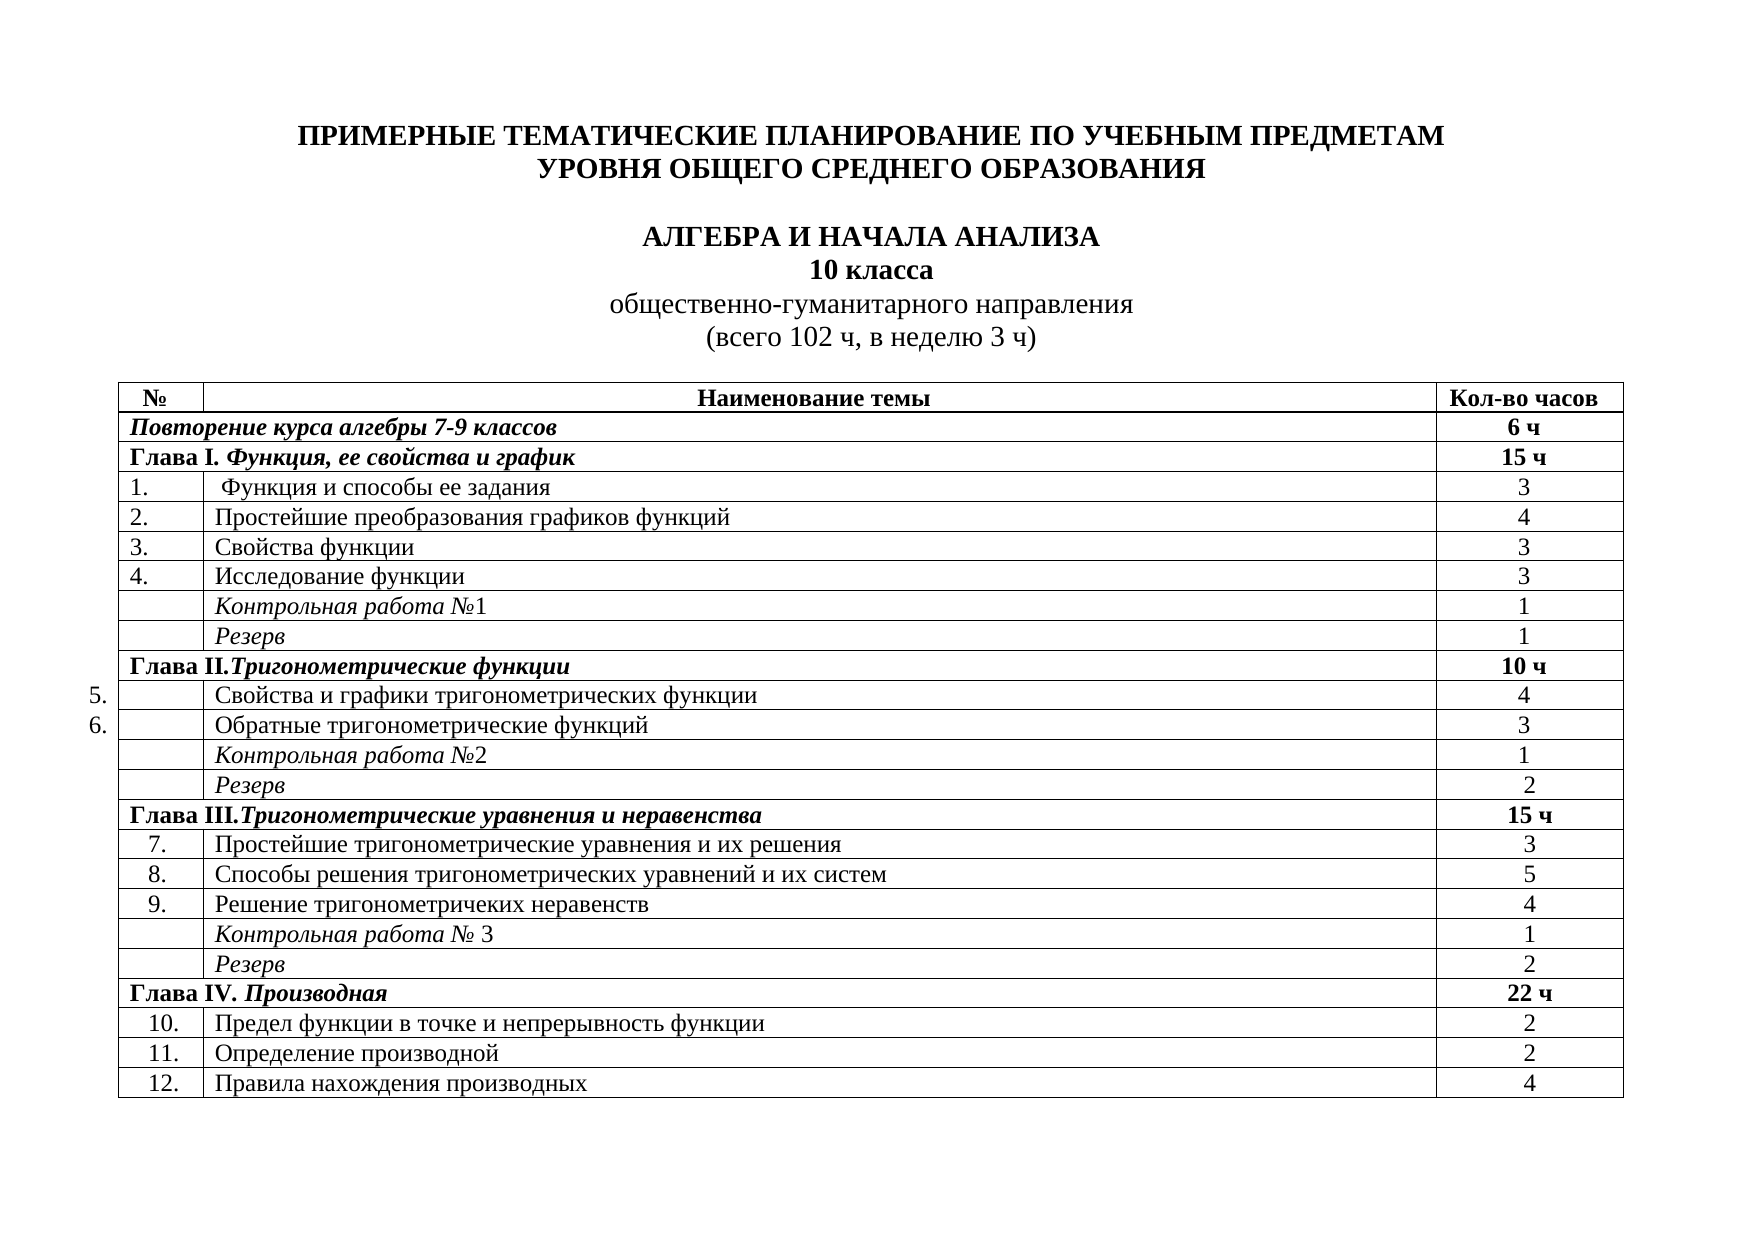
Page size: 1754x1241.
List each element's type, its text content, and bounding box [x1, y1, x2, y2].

table_header Кол-во часов [1437, 383, 1623, 411]
table_cell Контрольная работа №2 [204, 740, 1436, 769]
table_cell Резерв [204, 621, 1436, 650]
table_cell [119, 1008, 203, 1037]
table_cell [119, 532, 203, 560]
text общественно-гуманитарного направления [118, 286, 1624, 319]
table_cell Глава ІV. Производная [119, 979, 1436, 1007]
table_cell [119, 561, 203, 590]
table_cell [119, 621, 203, 650]
table_cell 4 [1437, 1068, 1623, 1097]
table_cell Повторение курса алгебры 7-9 классов [119, 413, 1436, 441]
text (всего 102 ч, в неделю 3 ч) [118, 319, 1624, 353]
table_cell Свойства и графики тригонометрических функции [204, 681, 1436, 709]
text АЛГЕБРА И НАЧАЛА АНАЛИЗА [118, 219, 1624, 252]
table_cell Простейшие преобразования графиков функций [204, 502, 1436, 531]
table_cell 22 ч [1437, 979, 1623, 1007]
table_cell Предел функции в точке и непрерывность функции [204, 1008, 1436, 1037]
table_cell 2 [1437, 1038, 1623, 1067]
table_cell 1 [1437, 919, 1623, 948]
table_cell 1 [1437, 591, 1623, 620]
table_cell [119, 1038, 203, 1067]
table_cell 15 ч [1437, 800, 1623, 828]
table_cell [119, 740, 203, 769]
table_cell 4 [1437, 889, 1623, 918]
table_cell Глава І. Функция, ее свойства и график [119, 442, 1436, 471]
table_cell 10 ч [1437, 651, 1623, 679]
table_cell 3 [1437, 561, 1623, 590]
table_cell [119, 949, 203, 977]
text УРОВНЯ ОБЩЕГО СРЕДНЕГО ОБРАЗОВАНИЯ [118, 152, 1624, 185]
table_cell 1 [1437, 621, 1623, 650]
table_cell [119, 502, 203, 531]
table_cell Исследование функции [204, 561, 1436, 590]
text ПРИМЕРНЫЕ ТЕМАТИЧЕСКИЕ ПЛАНИРОВАНИЕ ПО УЧЕБНЫМ ПРЕДМЕТАМ [118, 118, 1624, 152]
table_cell 6 ч [1437, 413, 1623, 441]
table_cell 4 [1437, 502, 1623, 531]
table_cell [119, 919, 203, 948]
table_cell Свойства функции [204, 532, 1436, 560]
table_cell 3 [1437, 532, 1623, 560]
text 10 класса [118, 252, 1624, 286]
table_cell Глава ІІІ.Тригонометрические уравнения и неравенства [119, 800, 1436, 828]
table_cell 2 [1437, 1008, 1623, 1037]
table_header № [119, 383, 203, 411]
table_cell 3 [1437, 830, 1623, 858]
table_cell [119, 859, 203, 888]
table_cell [119, 472, 203, 501]
table_cell 3 [1437, 472, 1623, 501]
table_cell 5 [1437, 859, 1623, 888]
table_cell Контрольная работа № 3 [204, 919, 1436, 948]
table_cell Решение тригонометричеких неравенств [204, 889, 1436, 918]
table_cell Определение производной [204, 1038, 1436, 1067]
table_cell Резерв [204, 949, 1436, 977]
table_cell Функция и способы ее задания [204, 472, 1436, 501]
table_cell [119, 830, 203, 858]
table_cell [119, 1068, 203, 1097]
table_cell Глава ІІ.Тригонометрические функции [119, 651, 1436, 679]
table_cell [119, 591, 203, 620]
table_cell Контрольная работа №1 [204, 591, 1436, 620]
table_cell 3 [1437, 710, 1623, 739]
table_cell Обратные тригонометрические функций [204, 710, 1436, 739]
table_cell 1 [1437, 740, 1623, 769]
table_cell Способы решения тригонометрических уравнений и их систем [204, 859, 1436, 888]
table_cell 4 [1437, 681, 1623, 709]
table_cell [119, 889, 203, 918]
table_cell [119, 710, 203, 739]
table_cell [119, 770, 203, 799]
table_cell Правила нахождения производных [204, 1068, 1436, 1097]
table_cell Резерв [204, 770, 1436, 799]
table_cell 15 ч [1437, 442, 1623, 471]
table_cell 2 [1437, 949, 1623, 977]
table_header Наименование темы [204, 383, 1436, 411]
table_cell 2 [1437, 770, 1623, 799]
table_cell Простейшие тригонометрические уравнения и их решения [204, 830, 1436, 858]
table_cell [119, 681, 203, 709]
